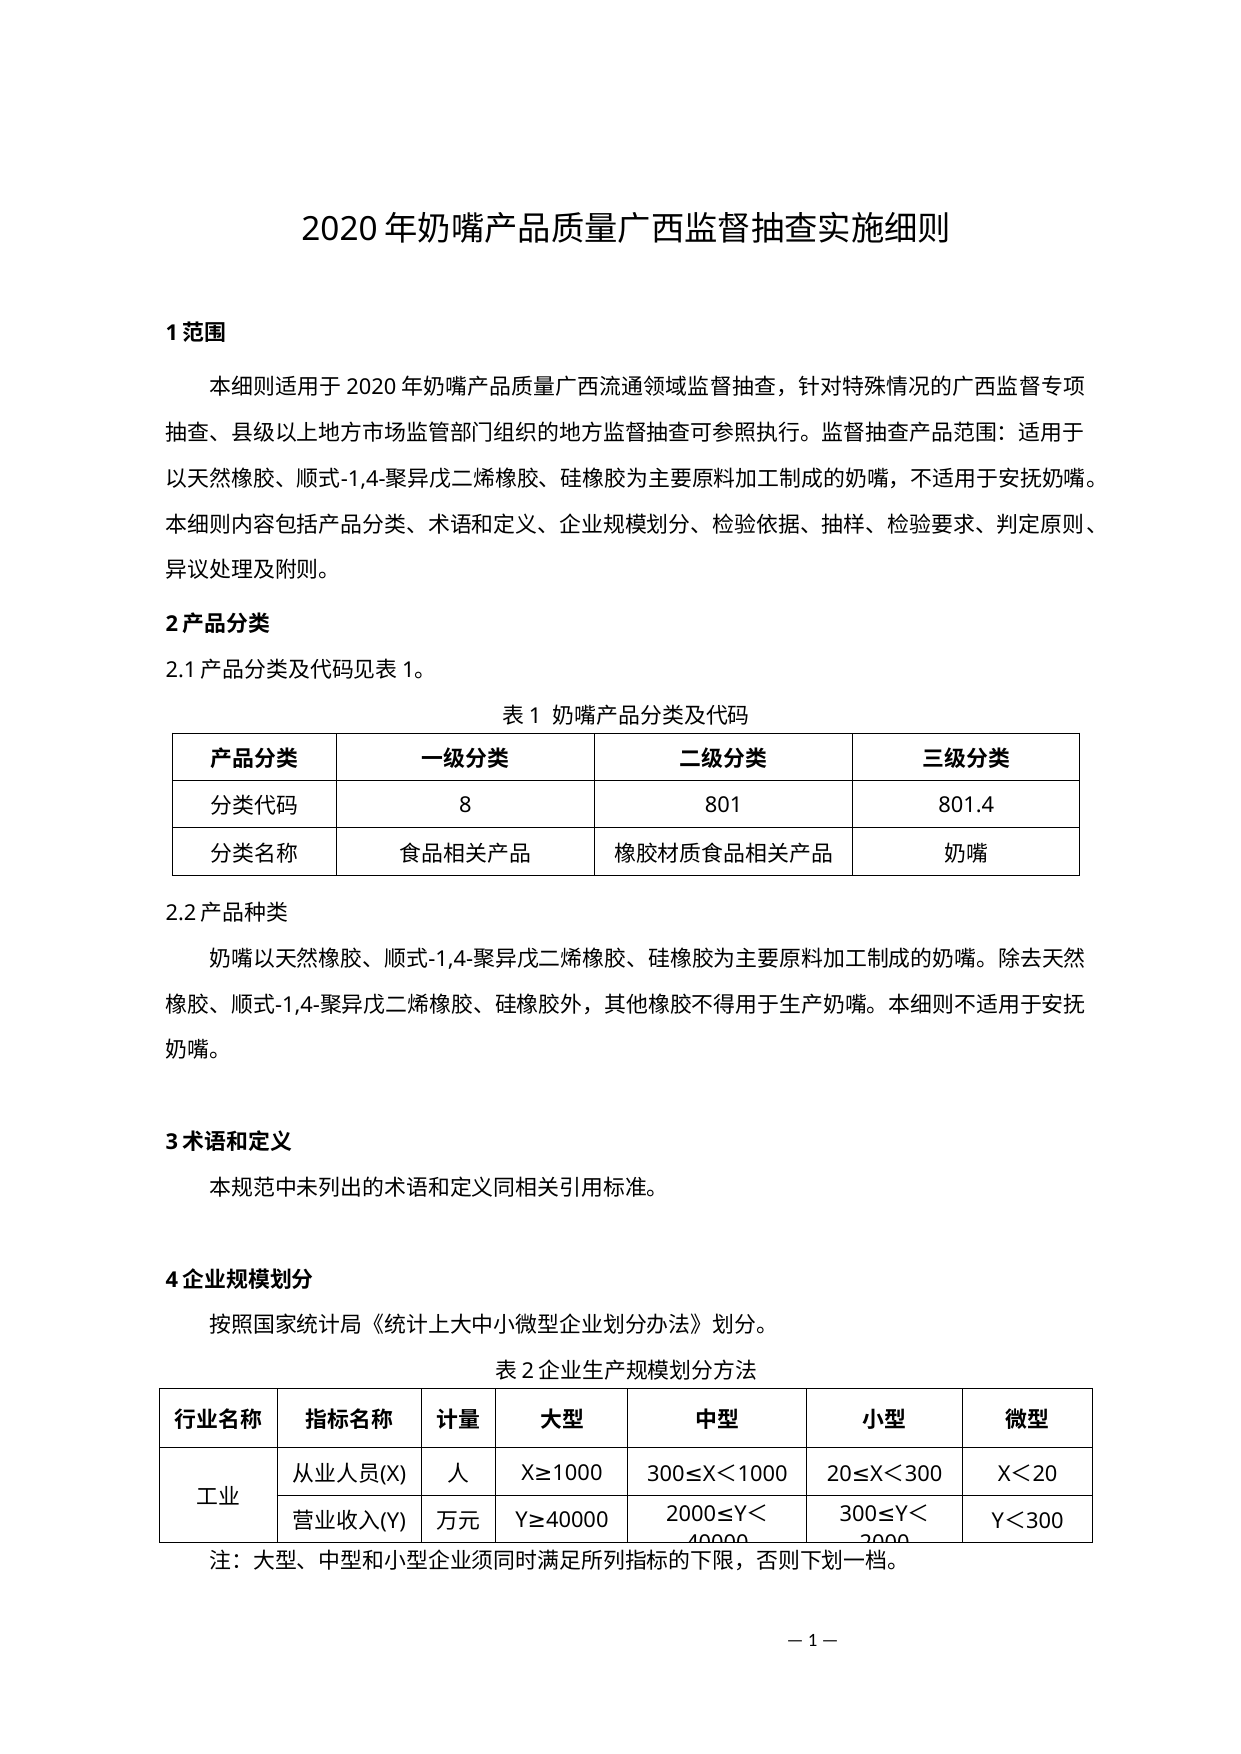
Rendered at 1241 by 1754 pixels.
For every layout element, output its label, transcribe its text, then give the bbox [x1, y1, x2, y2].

text 表1 奶嘴产品分类及代码 [165, 687, 1087, 733]
table_cell 300≤X＜1000 [628, 1448, 806, 1494]
table_cell 人 [422, 1448, 495, 1494]
text 表2企业生产规模划分方法 [165, 1342, 1087, 1388]
table_header 小型 [807, 1389, 962, 1447]
table_cell 工业 [160, 1448, 277, 1542]
table_cell Y＜300 [963, 1496, 1092, 1542]
table_cell 300≤Y＜2000 [807, 1496, 962, 1542]
table_cell 801.4 [853, 781, 1079, 827]
list 本规范中未列出的术语和定义同相关引用标准。 [165, 1159, 1087, 1204]
table_cell Y≥40000 [496, 1496, 627, 1542]
table_cell X＜20 [963, 1448, 1092, 1494]
table_cell 8 [337, 781, 594, 827]
table_header 微型 [963, 1389, 1092, 1447]
text 按照国家统计局《统计上大中小微型企业划分办法》划分。 [165, 1296, 1087, 1342]
table_cell 分类代码 [173, 781, 336, 827]
table_cell 万元 [422, 1496, 495, 1542]
table_header 产品分类 [173, 734, 336, 780]
text 2020年奶嘴产品质量广西监督抽查实施细则 [165, 193, 1087, 258]
text 4企业规模划分 [165, 1250, 1087, 1296]
table_cell 从业人员(X) [278, 1448, 421, 1494]
text 2.1产品分类及代码见表1。 [165, 641, 1087, 687]
text 注：大型、中型和小型企业须同时满足所列指标的下限，否则下划一档。 [165, 1543, 1087, 1575]
table_header 大型 [496, 1389, 627, 1447]
table_cell 食品相关产品 [337, 828, 594, 874]
table_header 计量 [422, 1389, 495, 1447]
table_cell X≥1000 [496, 1448, 627, 1494]
table_cell 营业收入(Y) [278, 1496, 421, 1542]
table_header 一级分类 [337, 734, 594, 780]
table_cell 20≤X＜300 [807, 1448, 962, 1494]
table_header 指标名称 [278, 1389, 421, 1447]
table_cell 奶嘴 [853, 828, 1079, 874]
text 本细则适用于2020年奶嘴产品质量广西流通领域监督抽查，针对特殊情况的广西监督专项抽查、县级以上地方市场监管部门组织的地方监督抽查可参照执行。监督抽查产品范围：适用于以天然橡胶、顺式-1,4-聚异戊二烯橡胶、硅橡胶为主要原料加工制成的奶嘴，不适用于安抚奶嘴。本细则内容包括产品分类、术语和定义、企业规模划分、检验依据、抽样、检验要求、判定原则、异议处理及附则。 [165, 358, 1087, 587]
table_header 二级分类 [595, 734, 852, 780]
text 2.2产品种类 [165, 884, 1087, 929]
table_header 三级分类 [853, 734, 1079, 780]
table_header 行业名称 [160, 1389, 277, 1447]
table_header 中型 [628, 1389, 806, 1447]
table_cell 橡胶材质食品相关产品 [595, 828, 852, 874]
text 3术语和定义 [165, 1113, 1087, 1159]
text 1范围 [165, 304, 1087, 350]
text 2产品分类 [165, 595, 1087, 641]
table_cell 801 [595, 781, 852, 827]
table_cell 分类名称 [173, 828, 336, 874]
text 奶嘴以天然橡胶、顺式-1,4-聚异戊二烯橡胶、硅橡胶为主要原料加工制成的奶嘴。除去天然橡胶、顺式-1,4-聚异戊二烯橡胶、硅橡胶外，其他橡胶不得用于生产奶嘴。本细则不适用于安抚奶嘴。 [165, 929, 1087, 1067]
table_cell 2000≤Y＜40000 [628, 1496, 806, 1542]
